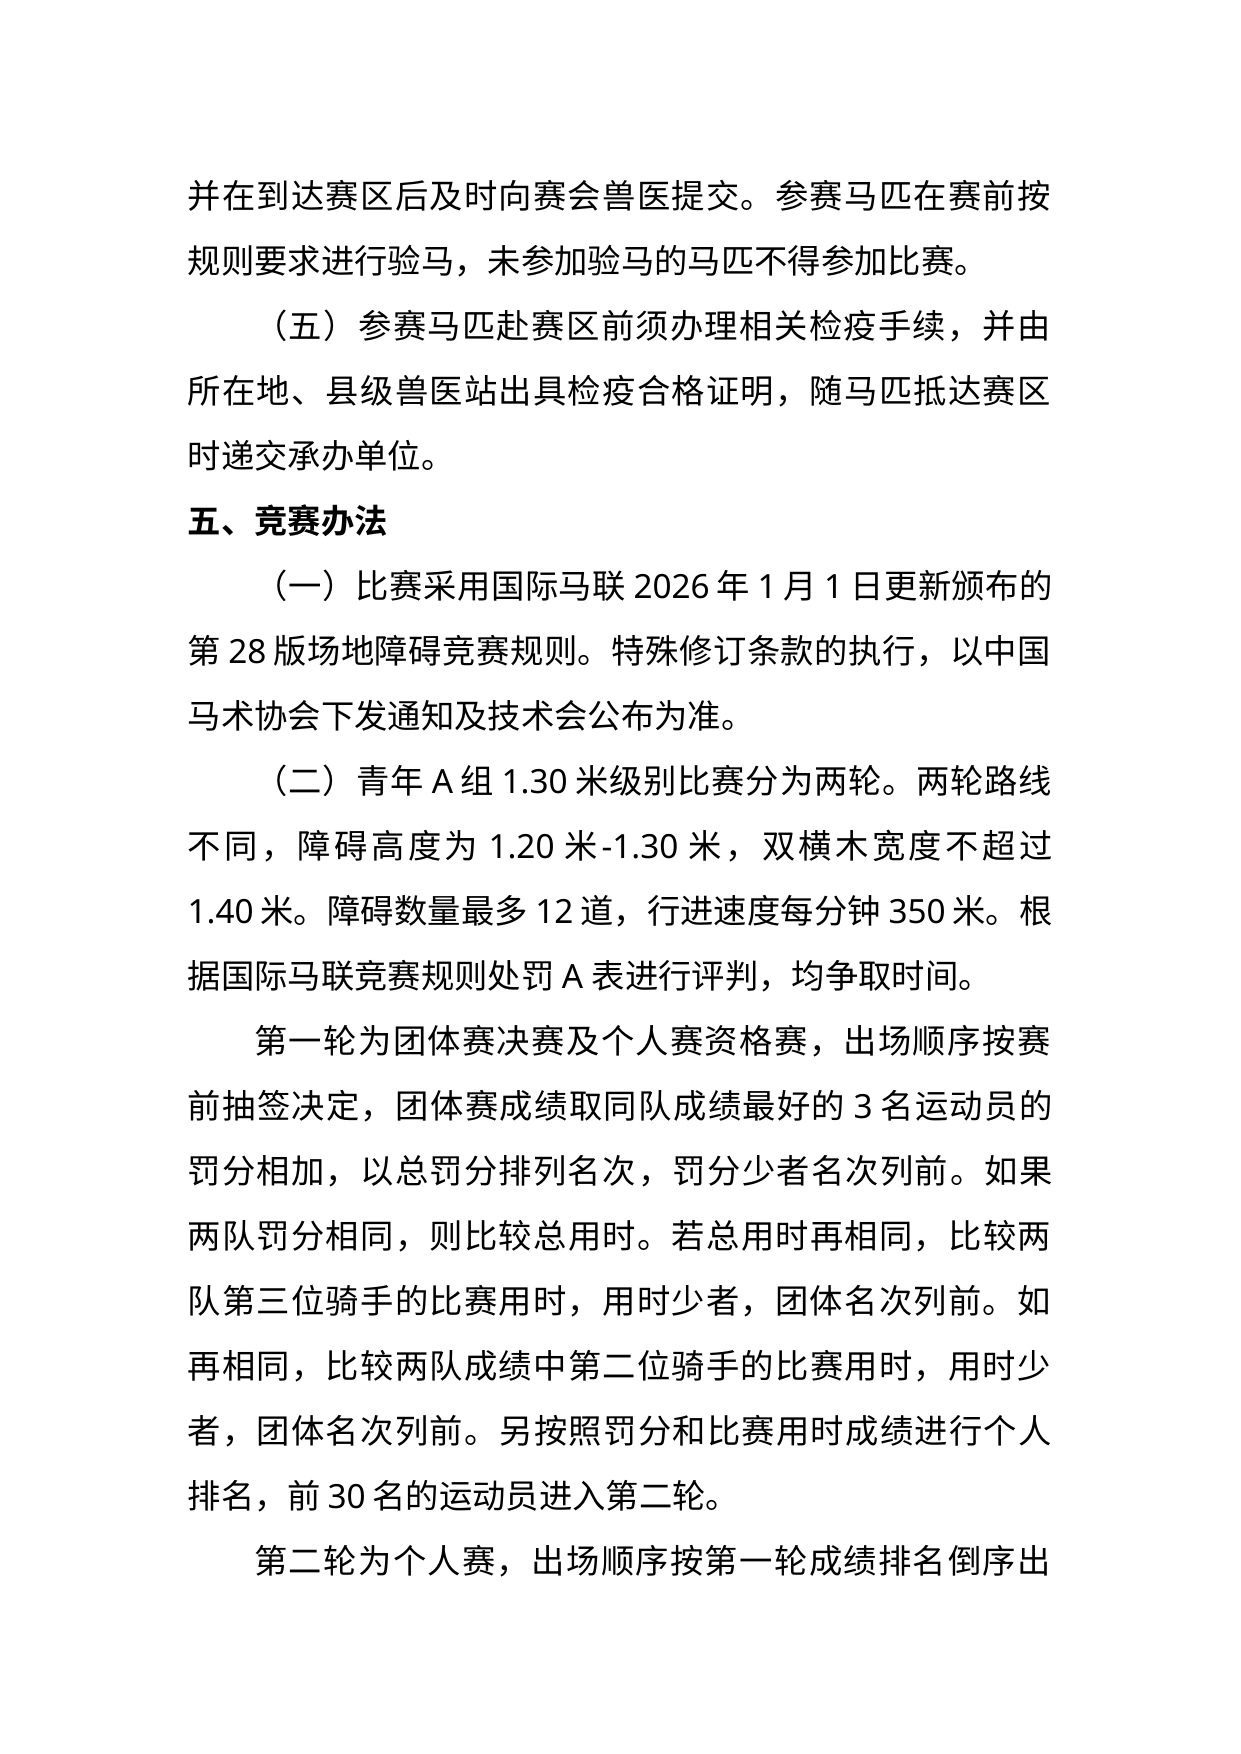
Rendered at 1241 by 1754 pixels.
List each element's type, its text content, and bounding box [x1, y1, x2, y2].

text 第一轮为团体赛决赛及个人赛资格赛，出场顺序按赛前抽签决定，团体赛成绩取同队成绩最好的3名运动员的罚分相加，以总罚分排列名次，罚分少者名次列前。如果两队罚分相同，则比较总用时。若总用时再相同，比较两队第三位骑手的比赛用时，用时少者，团体名次列前。如再相同，比较两队成绩中第二位骑手的比赛用时，用时少者，团体名次列前。另按照罚分和比赛用时成绩进行个人排名，前30名的运动员进入第二轮。 [187, 1007, 1053, 1527]
text （五）参赛马匹赴赛区前须办理相关检疫手续，并由所在地、县级兽医站出具检疫合格证明，随马匹抵达赛区时递交承办单位。 [187, 292, 1053, 487]
text （二）青年A组1.30米级别比赛分为两轮。两轮路线不同，障碍高度为1.20米-1.30米，双横木宽度不超过1.40米。障碍数量最多12道，行进速度每分钟350米。根据国际马联竞赛规则处罚 A 表进行评判，均争取时间。 [187, 747, 1053, 1007]
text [187, 1527, 1053, 1592]
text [187, 162, 1053, 292]
text （一）比赛采用国际马联2026年1月1日更新颁布的第28版场地障碍竞赛规则。特殊修订条款的执行，以中国马术协会下发通知及技术会公布为准。 [187, 552, 1053, 747]
text 五、竞赛办法 [187, 487, 1053, 552]
